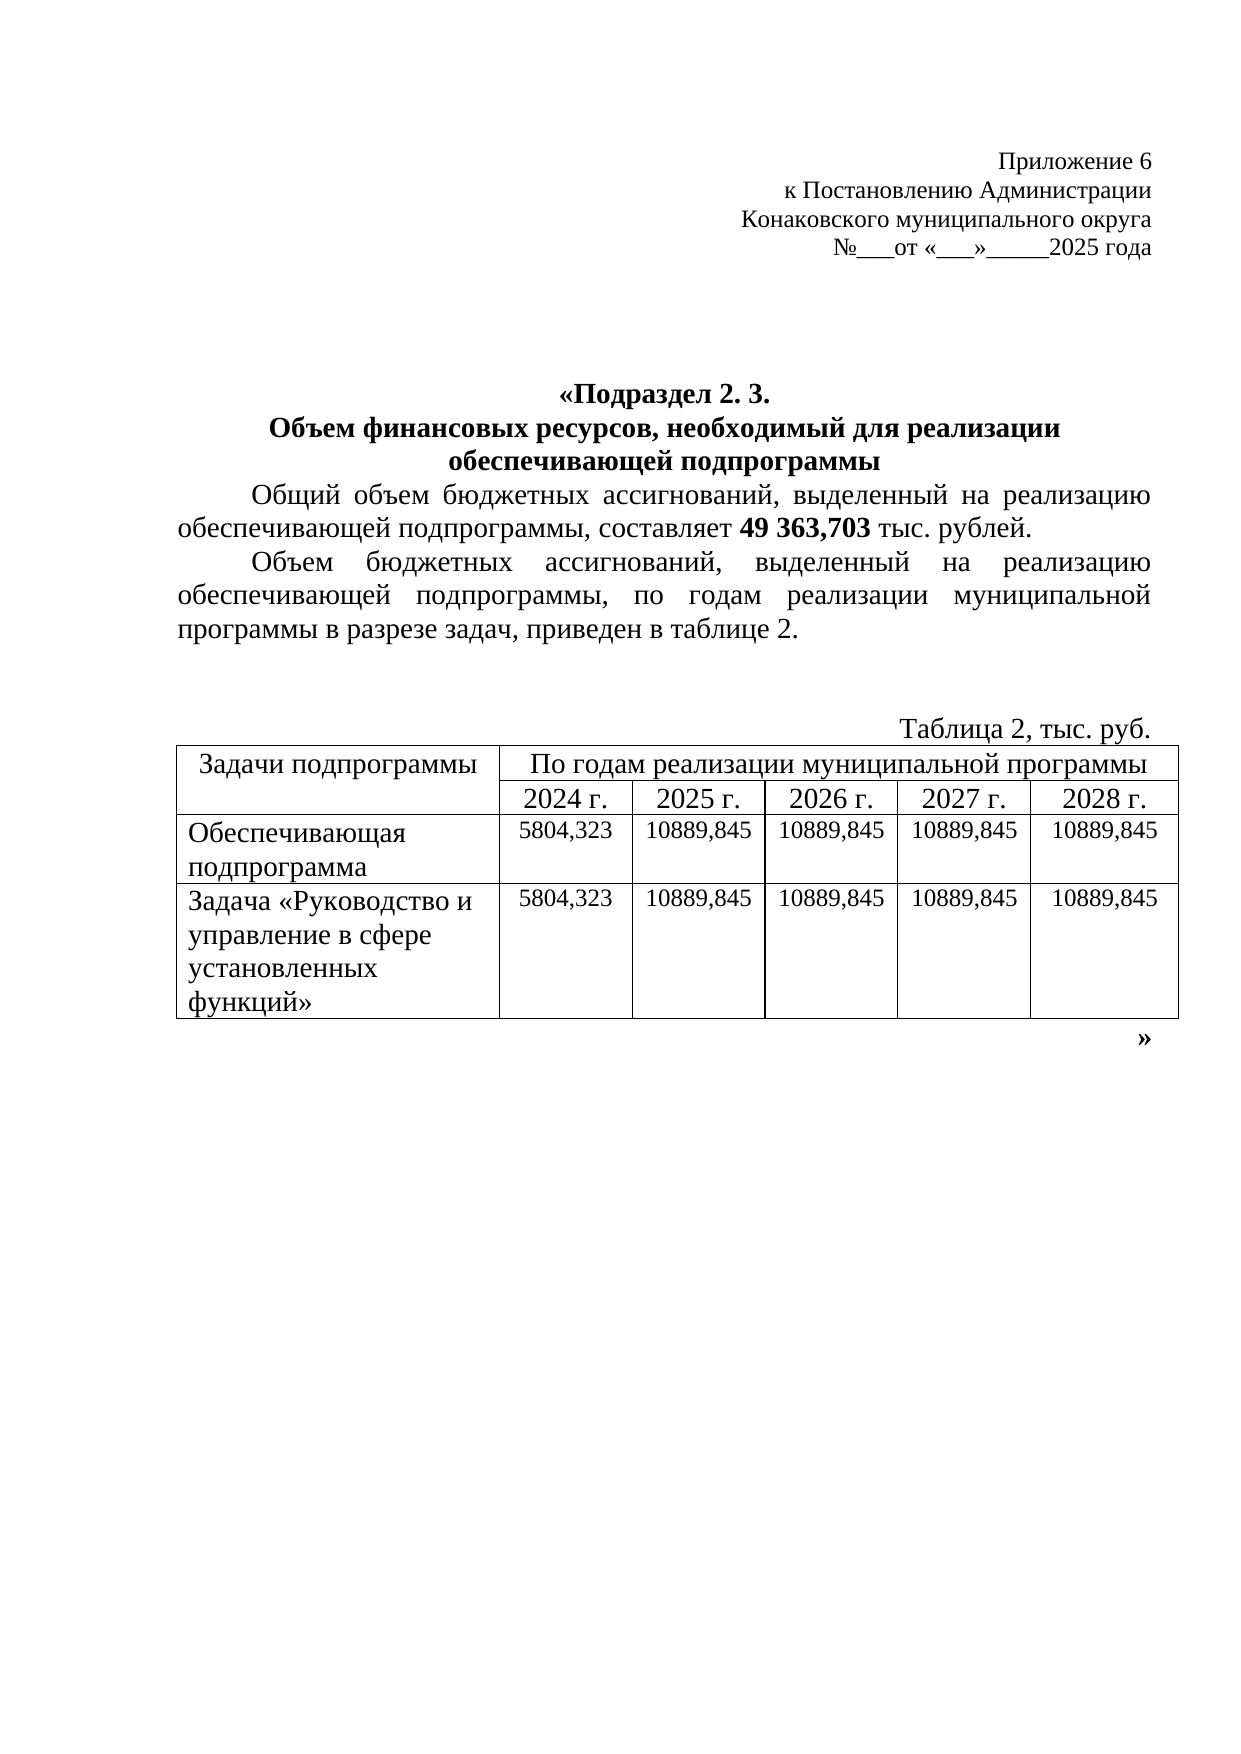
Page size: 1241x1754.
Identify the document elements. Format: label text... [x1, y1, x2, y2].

table_cell 2026 г. [766, 781, 897, 814]
table_cell 2024 г. [500, 781, 632, 814]
table_cell 10889,845 [1031, 815, 1178, 882]
table_header Задачи подпрограммы [177, 746, 499, 814]
text Объем финансовых ресурсов, необходимый для реализации обеспечивающей подпрограммы [177, 410, 1152, 477]
table_header По годам реализации муниципальной программы [500, 746, 1178, 780]
text Конаковского муниципального округа [177, 204, 1152, 232]
text Приложение 6 [177, 146, 1152, 175]
table_cell 10889,845 [633, 884, 764, 1018]
text Объем бюджетных ассигнований, выделенный на реализацию обеспечивающей подпрограммы, по годам реализации муниципальной программы в разрезе задач, приведен в таблице 2. [177, 544, 1152, 644]
table_cell 10889,845 [766, 815, 897, 882]
text » [177, 1019, 1152, 1052]
table_cell 10889,845 [898, 815, 1030, 882]
table_cell 10889,845 [898, 884, 1030, 1018]
text Таблица 2, тыс. руб. [177, 712, 1152, 745]
text «Подраздел 2. 3. [177, 376, 1152, 410]
table_cell 10889,845 [633, 815, 764, 882]
text к Постановлению Администрации [177, 175, 1152, 204]
text №___от «___»_____2025 года [177, 232, 1152, 261]
table_cell 2025 г. [633, 781, 764, 814]
table_cell 10889,845 [1031, 884, 1178, 1018]
table_cell 2027 г. [898, 781, 1030, 814]
table_cell 2028 г. [1031, 781, 1178, 814]
table_cell 10889,845 [766, 884, 897, 1018]
table_cell Обеспечивающая подпрограмма [177, 815, 499, 882]
table_cell Задача «Руководство и управление в сфере установленных функций» [177, 884, 499, 1018]
table_cell 5804,323 [500, 884, 632, 1018]
table_cell 5804,323 [500, 815, 632, 882]
text Общий объем бюджетных ассигнований, выделенный на реализацию обеспечивающей подпрограммы, составляет 49 363,703 тыс. рублей. [177, 477, 1152, 544]
